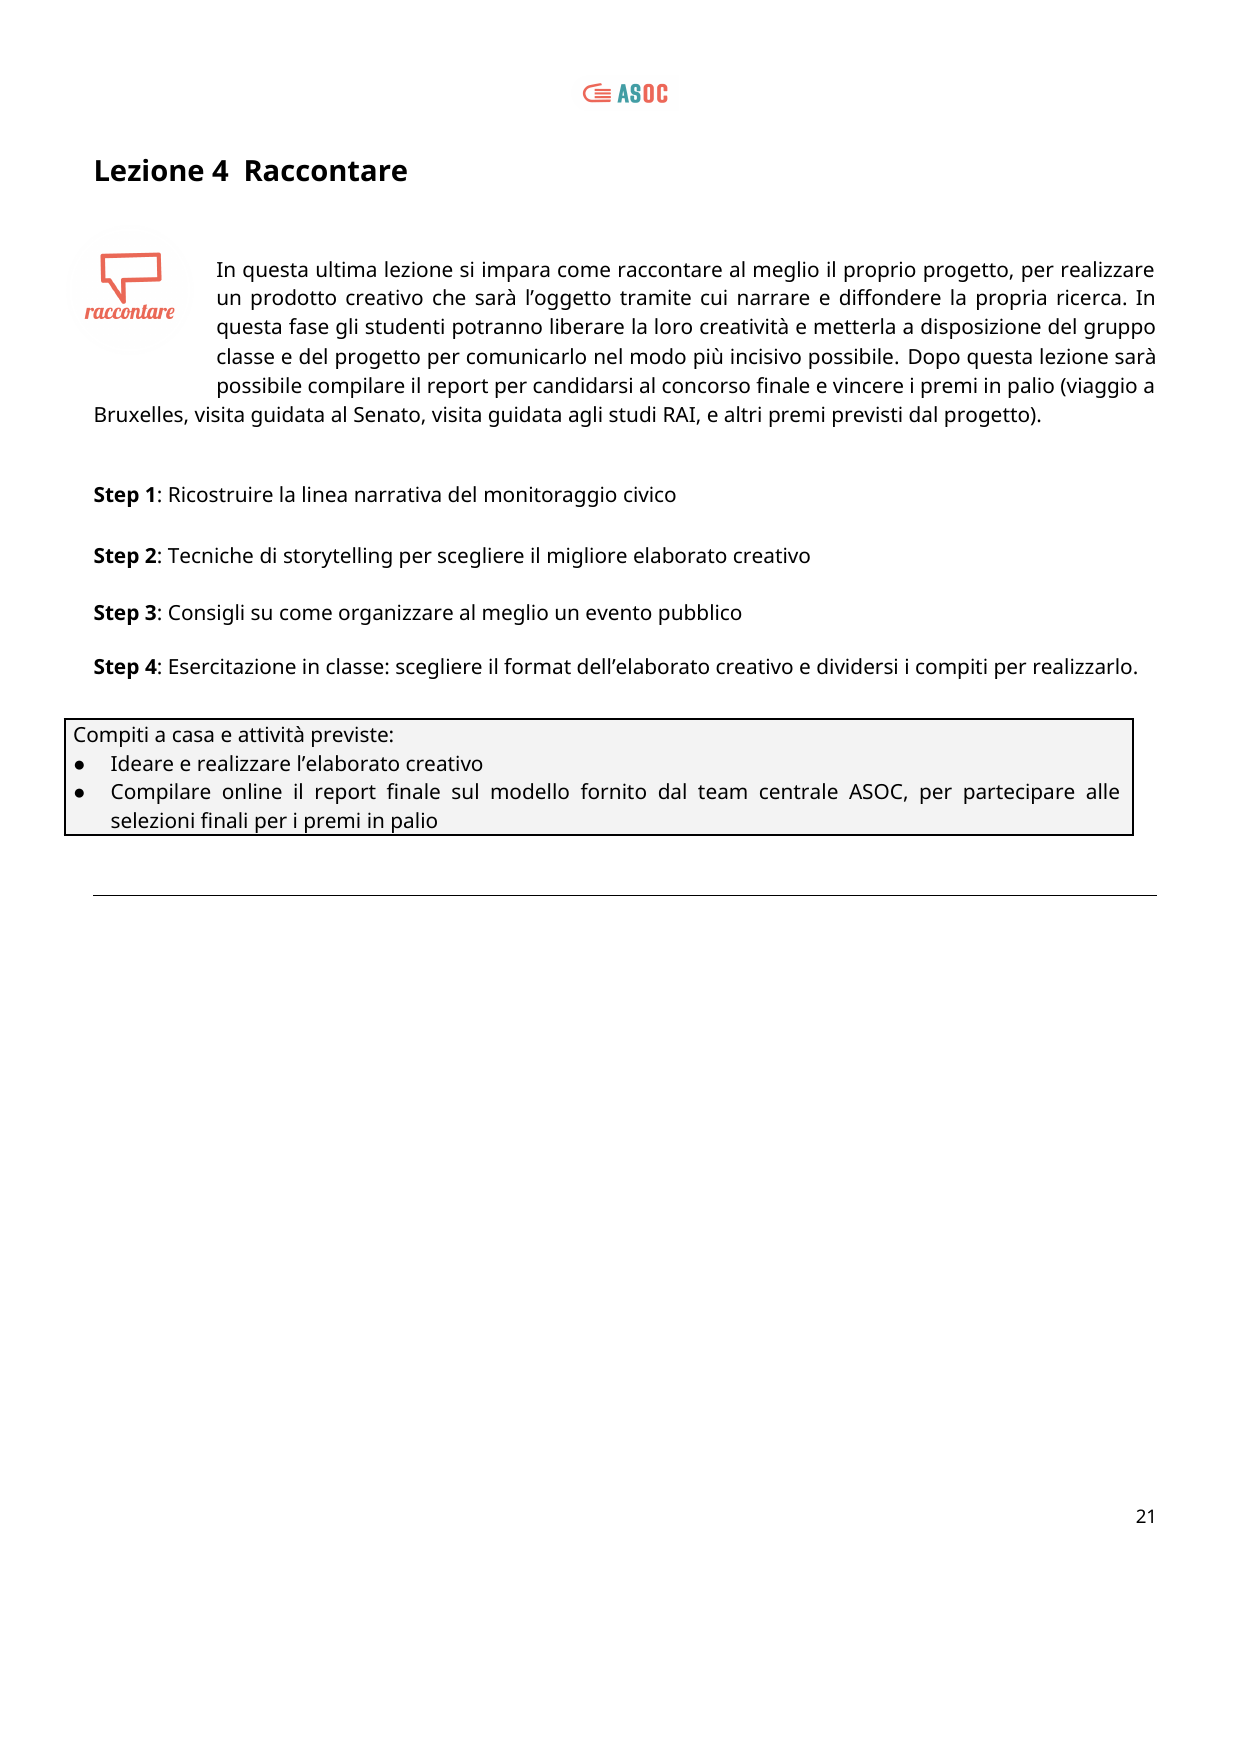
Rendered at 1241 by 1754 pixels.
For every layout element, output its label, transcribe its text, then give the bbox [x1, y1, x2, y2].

text Step 3: Consigli su come organizzare al meglio un evento pubblico [93, 598, 1157, 626]
picture [570, 75, 680, 112]
text Lezione 4 Raccontare [93, 150, 1157, 190]
picture [62, 222, 198, 358]
text Step 1: Ricostruire la linea narrativa del monitoraggio civico [483, 480, 1157, 508]
text Step 2: Tecniche di storytelling per scegliere il migliore elaborato creativo [168, 541, 1157, 569]
text In questa ultima lezione si impara come raccontare al meglio il proprio progetto, per realizzare un prodotto creativo che sarà l’oggetto tramite cui narrare e diffondere la propria ricerca. In questa fase gli studenti potranno liberare la loro creatività e metterla a disposizione del gruppo classe e del progetto per comunicarlo nel modo più incisivo possibile. Dopo questa lezione sarà possibile compilare il report per candidarsi al concorso finale e vincere i premi in palio (viaggio a Bruxelles, visita guidata al Senato, visita guidata agli studi RAI, e altri premi previsti dal progetto). [93, 255, 1157, 428]
text Step 4: Esercitazione in classe: scegliere il format dell’elaborato creativo e dividersi i compiti per realizzarlo. [93, 652, 1157, 681]
table_header Compiti a casa e attività previste: Ideare e realizzare l’elaborato creativo Compilare online il report finale sul modello fornito dal team centrale ASOC, per partecipare alle selezioni finali per i premi in palio [66, 720, 1132, 834]
